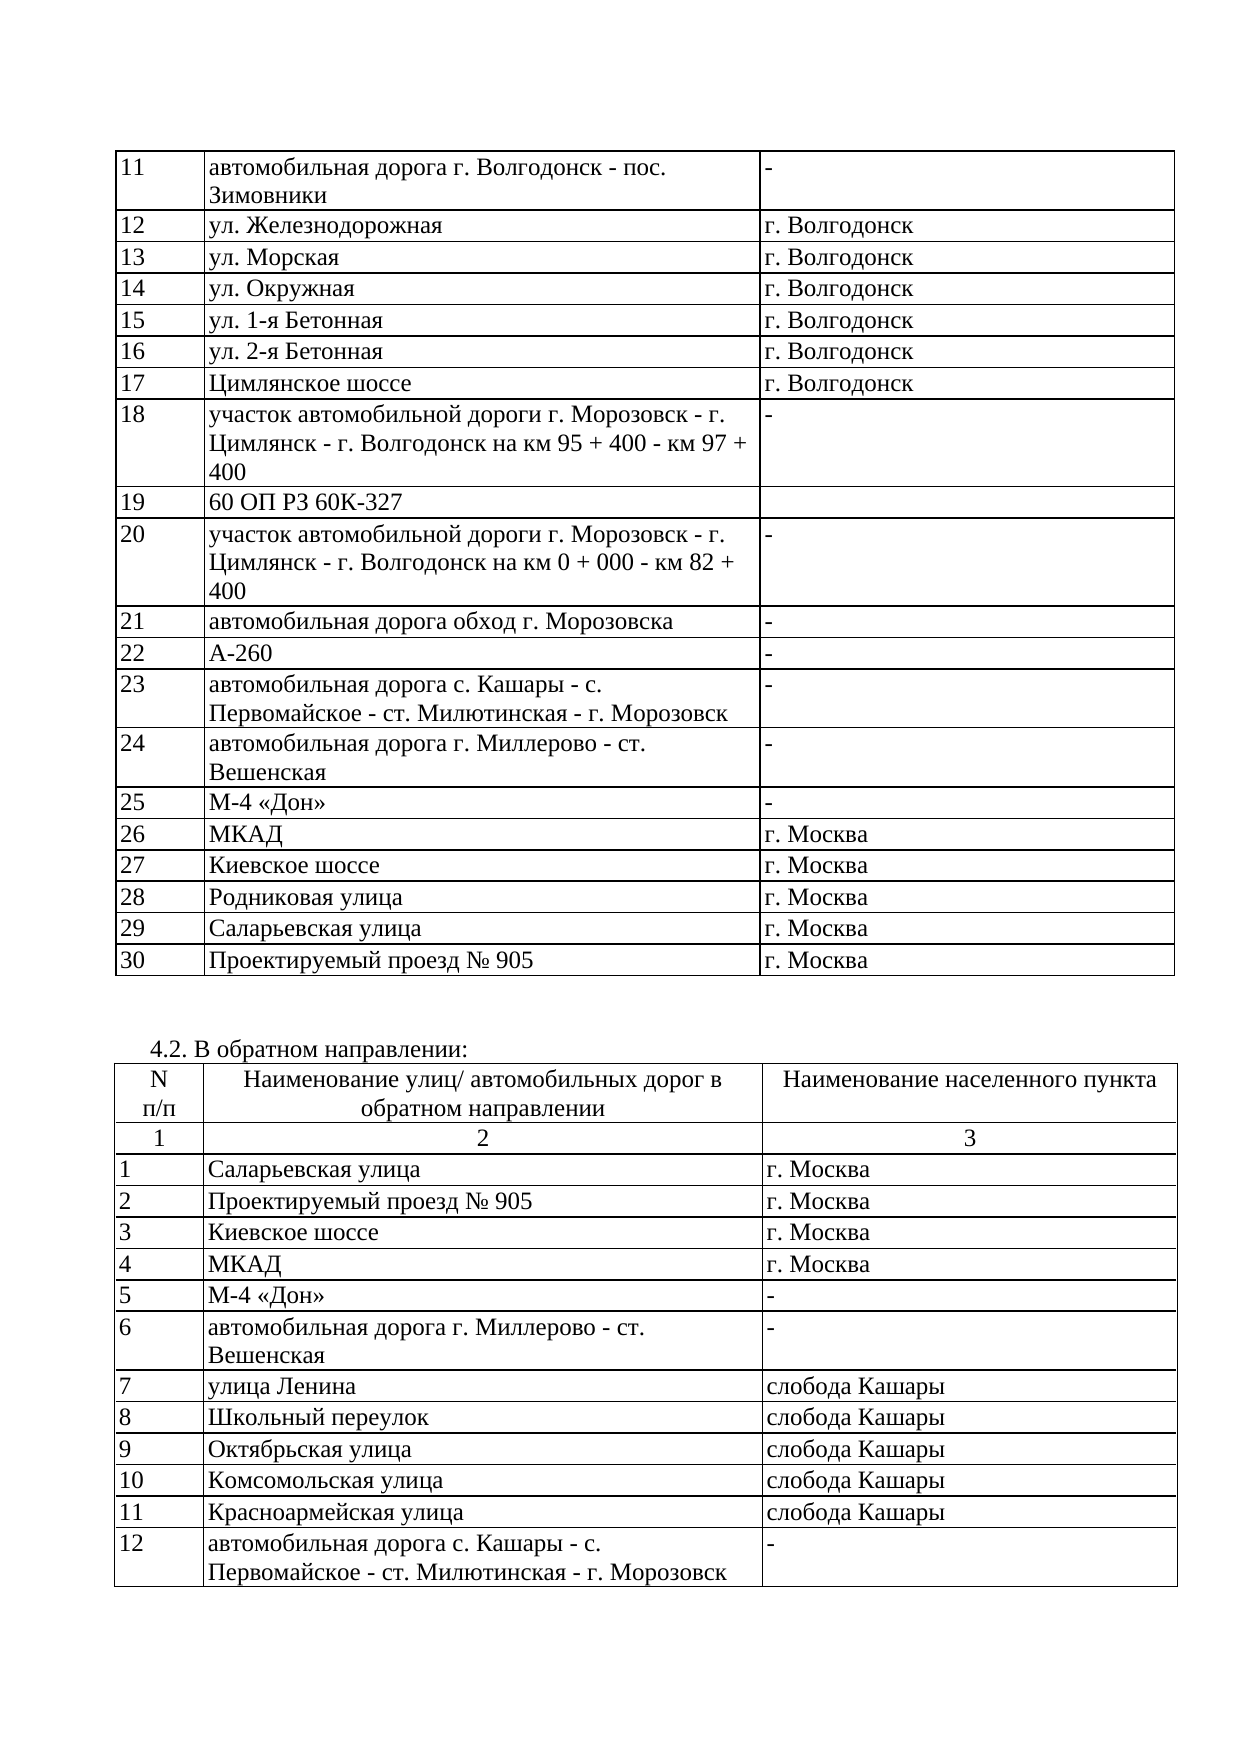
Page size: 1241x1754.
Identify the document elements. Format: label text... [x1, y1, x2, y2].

table_cell 25 [117, 788, 204, 817]
table_cell Киевское шоссе [205, 851, 759, 880]
table_cell автомобильная дорога обход г. Морозовска [205, 607, 759, 636]
table_cell 14 [117, 274, 204, 303]
table_cell г. Москва [761, 819, 1174, 849]
table_cell А-260 [205, 638, 759, 668]
table_cell слобода Кашары [763, 1369, 1177, 1401]
table_cell г. Москва [761, 945, 1174, 975]
table_cell слобода Кашары [763, 1495, 1177, 1527]
table_cell 1 [115, 1154, 203, 1184]
table_cell 2 [204, 1123, 762, 1153]
table_cell 30 [117, 945, 204, 975]
table_cell г. Волгодонск [761, 211, 1174, 241]
table_cell 7 [115, 1370, 203, 1401]
table_cell М-4 «Дон» [204, 1281, 762, 1310]
table_cell 22 [117, 638, 204, 668]
table_cell г. Москва [763, 1185, 1177, 1216]
table_cell участок автомобильной дороги г. Морозовск - г. Цимлянск - г. Волгодонск на км 95 + 400 - км 97 + 400 [205, 400, 759, 486]
table_cell слобода Кашары [763, 1401, 1177, 1432]
table_cell - [761, 638, 1174, 668]
table_header Наименование населенного пункта [763, 1064, 1177, 1122]
table_cell 3 [115, 1217, 203, 1247]
table_cell 19 [117, 487, 204, 517]
table_cell ул. Морская [205, 242, 759, 272]
table_cell автомобильная дорога с. Кашары - с. Первомайское - ст. Милютинская - г. Морозовск [204, 1528, 762, 1586]
table_cell М-4 «Дон» [205, 788, 759, 817]
table_cell 1 [115, 1123, 203, 1153]
table_cell г. Москва [763, 1216, 1177, 1247]
table_cell МКАД [205, 819, 759, 849]
table_cell Проектируемый проезд № 905 [204, 1186, 762, 1216]
table_cell автомобильная дорога с. Кашары - с. Первомайское - ст. Милютинская - г. Морозовск [205, 670, 759, 727]
table_cell слобода Кашары [763, 1464, 1177, 1495]
table_cell 4 [115, 1249, 203, 1279]
table_cell Проектируемый проезд № 905 [205, 945, 759, 975]
table_cell г. Москва [761, 851, 1174, 880]
text 4.2. В обратном направлении: [150, 1034, 1090, 1062]
table_cell 23 [117, 670, 204, 727]
table_cell ул. 2-я Бетонная [205, 337, 759, 366]
table_cell ул. 1-я Бетонная [205, 305, 759, 335]
table_cell - [761, 670, 1174, 727]
table_cell 18 [117, 400, 204, 486]
table_cell МКАД [204, 1249, 762, 1279]
table_cell - [761, 728, 1174, 786]
table_cell г. Москва [761, 882, 1174, 912]
table_cell участок автомобильной дороги г. Морозовск - г. Цимлянск - г. Волгодонск на км 0 + 000 - км 82 + 400 [205, 519, 759, 605]
table_cell 8 [115, 1402, 203, 1432]
table_cell Саларьевская улица [204, 1155, 762, 1184]
table_cell г. Москва [761, 913, 1174, 943]
table_cell 9 [115, 1433, 203, 1464]
table_cell 12 [117, 211, 204, 241]
table_cell 3 [763, 1122, 1177, 1153]
table_cell 11 [117, 152, 204, 209]
table_cell автомобильная дорога г. Миллерово - ст. Вешенская [205, 728, 759, 786]
table_cell г. Волгодонск [761, 337, 1174, 366]
table_cell Комсомольская улица [204, 1465, 762, 1495]
table_cell Красноармейская улица [204, 1497, 762, 1527]
table_cell 26 [117, 819, 204, 849]
table_cell - [761, 400, 1174, 486]
table_cell г. Волгодонск [761, 274, 1174, 303]
table_cell 6 [115, 1311, 203, 1369]
table_cell Октябрьская улица [204, 1434, 762, 1464]
table_cell Школьный переулок [204, 1402, 762, 1432]
table_cell - [763, 1279, 1177, 1310]
table_cell 60 ОП РЗ 60К-327 [205, 487, 759, 517]
table_header N п/п [115, 1064, 203, 1122]
table_cell ул. Окружная [205, 274, 759, 303]
table_cell 10 [115, 1465, 203, 1495]
table_cell Саларьевская улица [205, 913, 759, 943]
table_cell автомобильная дорога г. Миллерово - ст. Вешенская [204, 1312, 762, 1369]
table_cell г. Москва [763, 1153, 1177, 1184]
table_cell улица Ленина [204, 1371, 762, 1401]
table_cell Киевское шоссе [204, 1218, 762, 1247]
table_cell 28 [117, 882, 204, 912]
table_cell 27 [117, 851, 204, 880]
table_cell 21 [117, 607, 204, 636]
table_cell Родниковая улица [205, 882, 759, 912]
table_cell 17 [117, 368, 204, 398]
table_cell г. Волгодонск [761, 368, 1174, 398]
table_cell 2 [115, 1186, 203, 1216]
table_cell 16 [117, 337, 204, 366]
table_cell 29 [117, 913, 204, 943]
table_cell Цимлянское шоссе [205, 368, 759, 398]
table_cell - [763, 1310, 1177, 1369]
table_header Наименование улиц/ автомобильных дорог в обратном направлении [204, 1064, 762, 1122]
table_cell 24 [117, 728, 204, 786]
table_cell г. Волгодонск [761, 242, 1174, 272]
table_cell - [761, 607, 1174, 636]
table_cell автомобильная дорога г. Волгодонск - пос. Зимовники [205, 152, 759, 209]
table_cell 13 [117, 242, 204, 272]
table_cell [761, 487, 1174, 517]
table_cell г. Волгодонск [761, 305, 1174, 335]
table_cell ул. Железнодорожная [205, 211, 759, 241]
table_cell 15 [117, 305, 204, 335]
table_cell 5 [115, 1280, 203, 1310]
table_cell - [761, 519, 1174, 605]
table_cell 11 [115, 1496, 203, 1527]
table_cell 20 [117, 519, 204, 605]
table_cell - [763, 1527, 1177, 1586]
table_cell слобода Кашары [763, 1432, 1177, 1464]
table_cell - [761, 152, 1174, 209]
table_cell г. Москва [763, 1248, 1177, 1279]
table_cell - [761, 788, 1174, 817]
table_cell 12 [115, 1528, 203, 1586]
